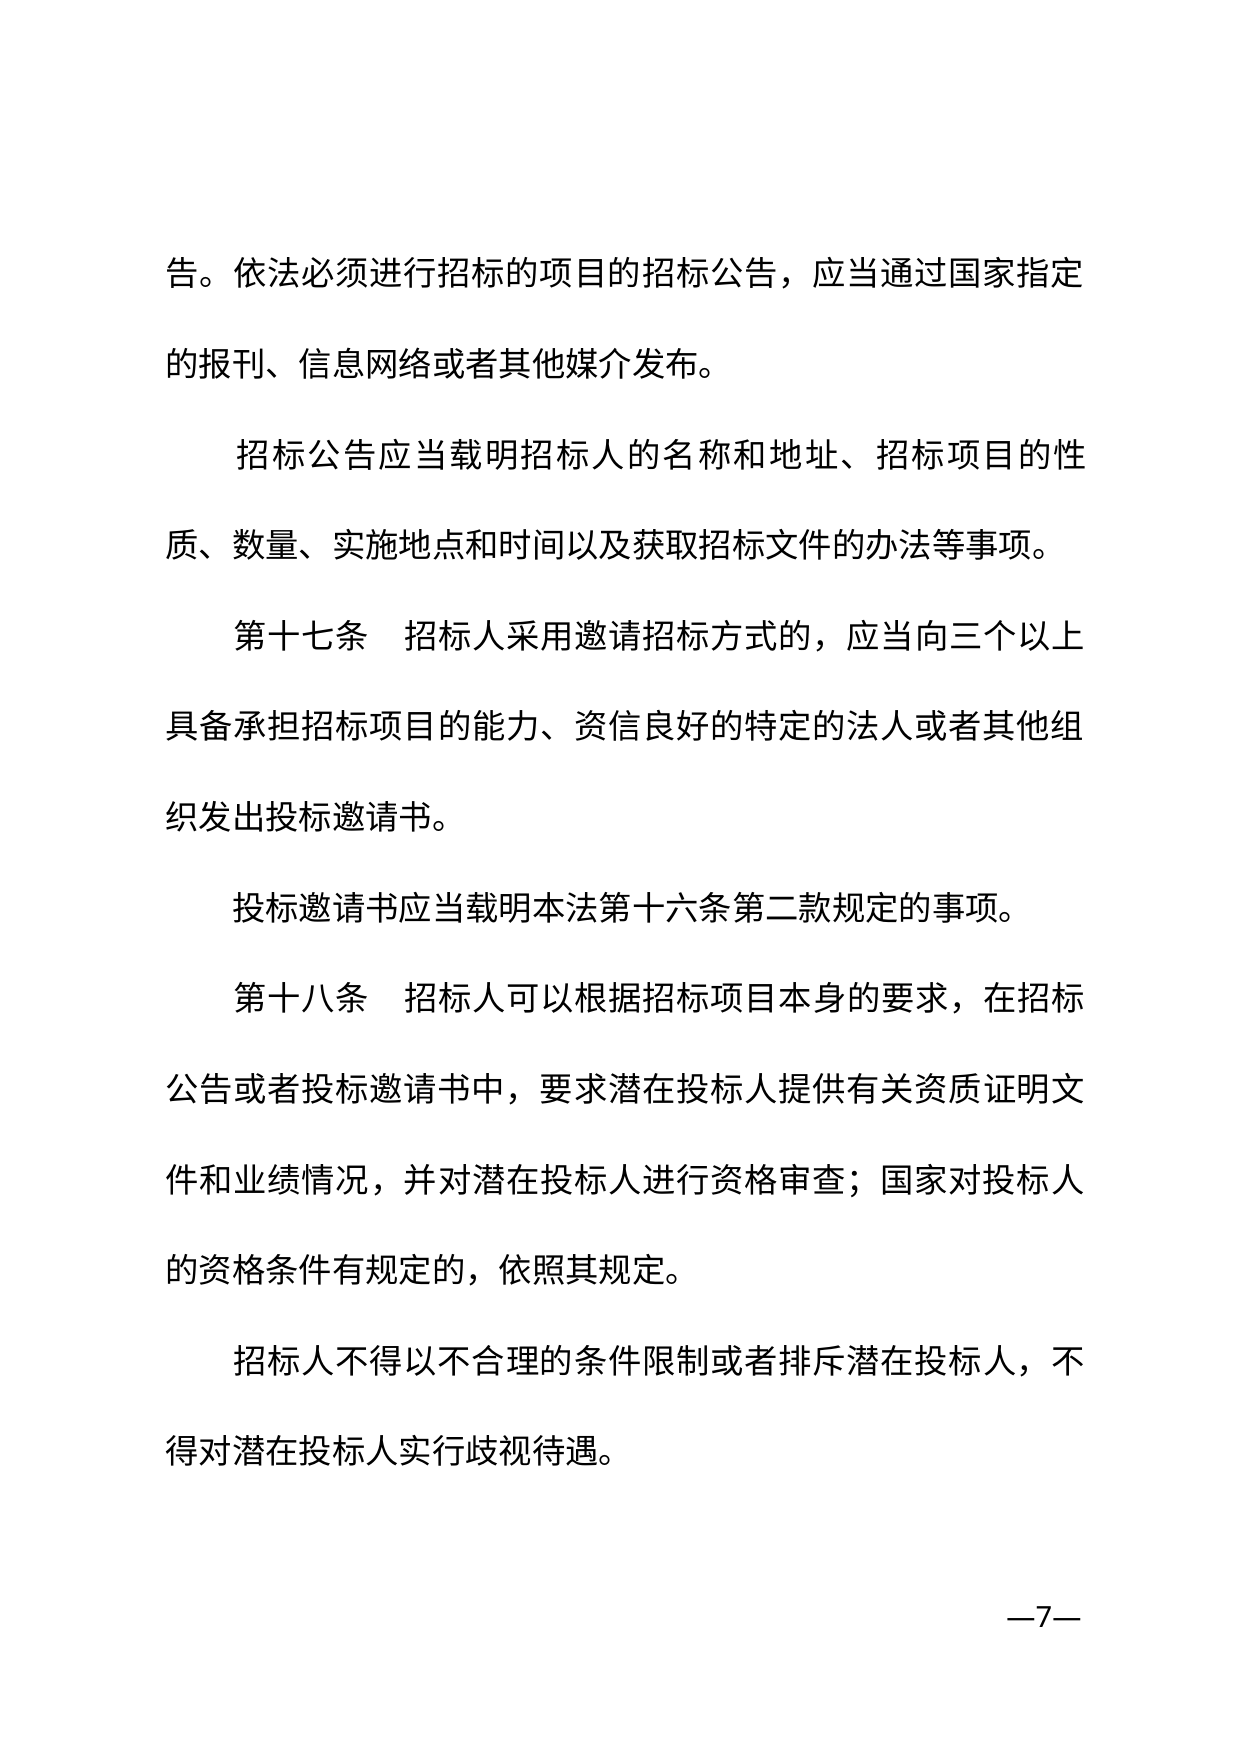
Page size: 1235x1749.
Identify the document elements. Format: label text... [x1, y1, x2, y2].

text 第十八条 招标人可以根据招标项目本身的要求，在招标公告或者投标邀请书中，要求潜在投标人提供有关资质证明文件和业绩情况，并对潜在投标人进行资格审查；国家对投标人的资格条件有规定的，依照其规定。 [165, 951, 1087, 1313]
text 第十七条 招标人采用邀请招标方式的，应当向三个以上具备承担招标项目的能力、资信良好的特定的法人或者其他组织发出投标邀请书。 [165, 588, 1087, 860]
text 招标公告应当载明招标人的名称和地址、招标项目的性质、数量、实施地点和时间以及获取招标文件的办法等事项。 [165, 407, 1087, 588]
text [165, 226, 1087, 407]
text 投标邀请书应当载明本法第十六条第二款规定的事项。 [165, 860, 1087, 951]
text 招标人不得以不合理的条件限制或者排斥潜在投标人，不得对潜在投标人实行歧视待遇。 [165, 1313, 1087, 1495]
